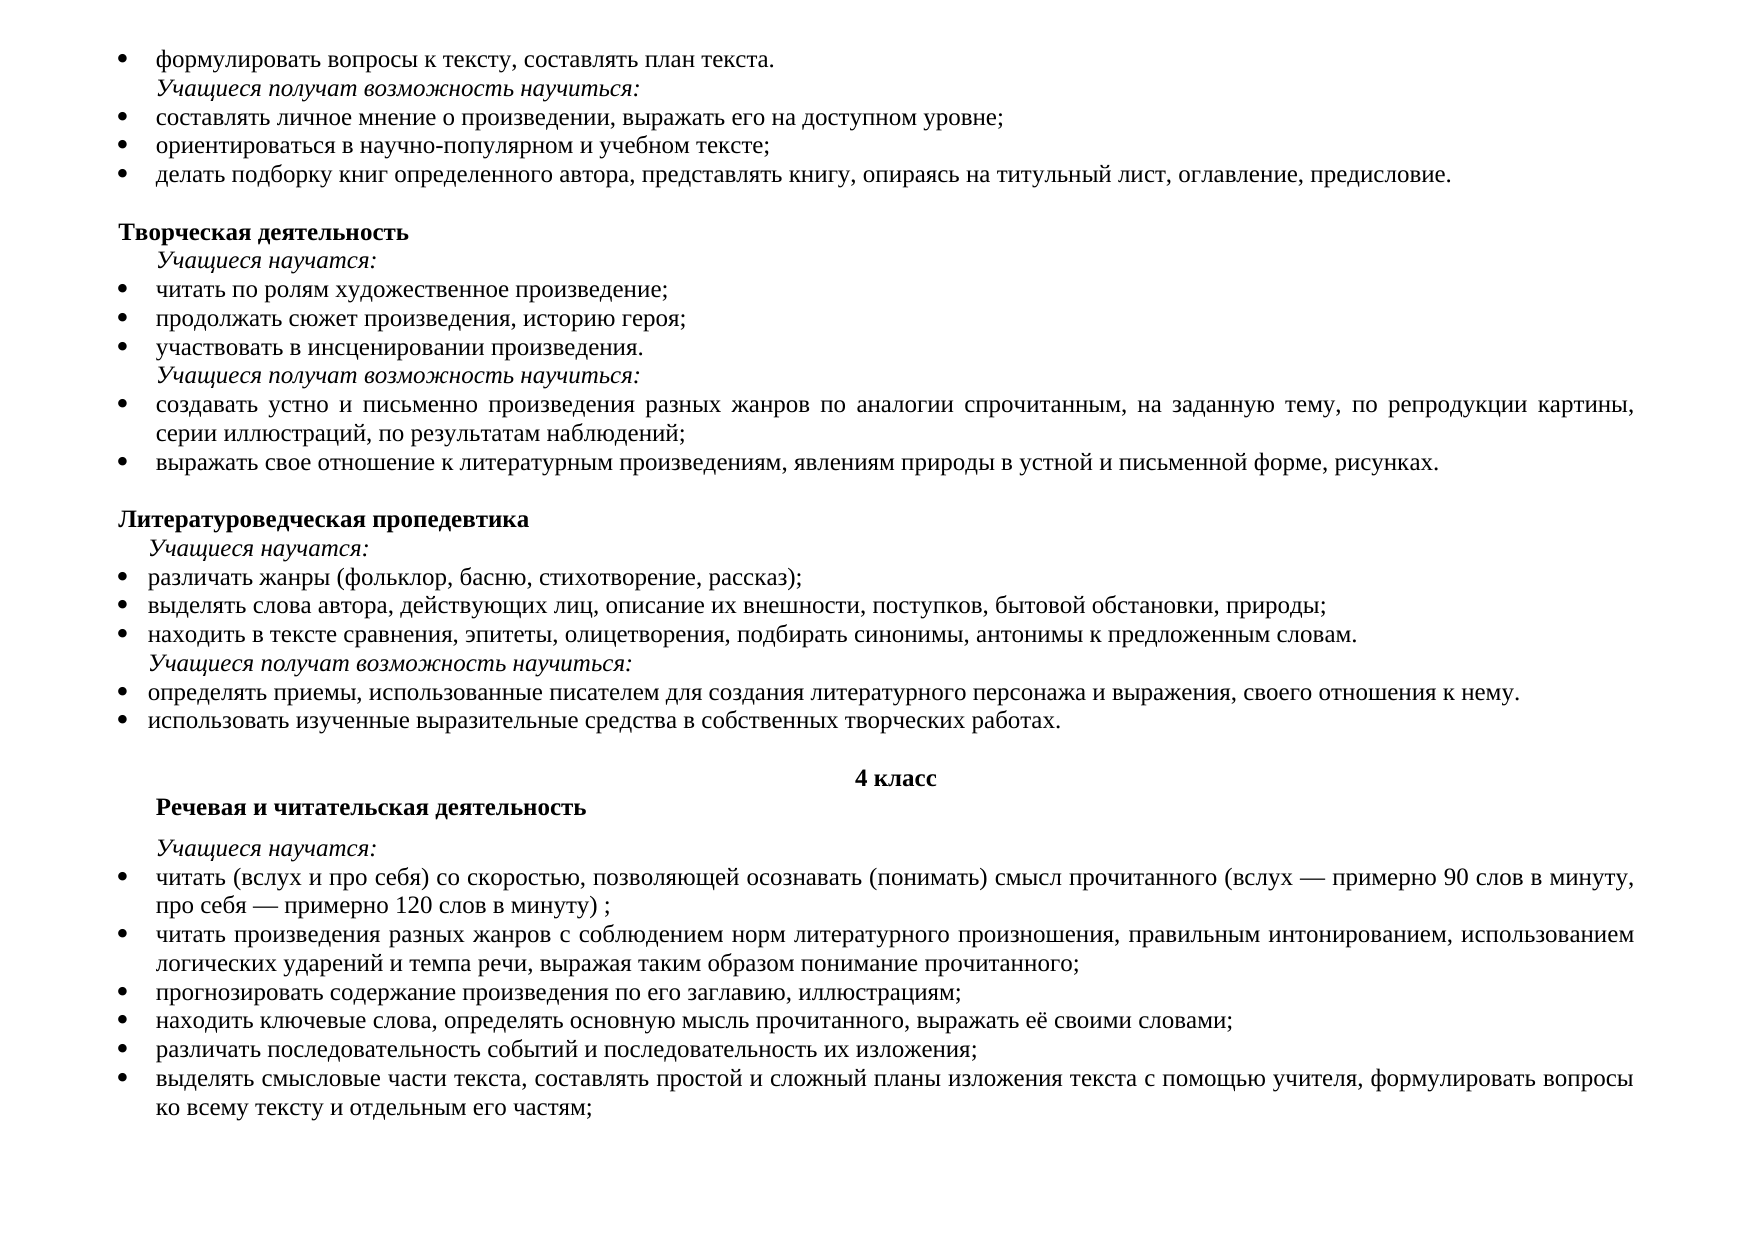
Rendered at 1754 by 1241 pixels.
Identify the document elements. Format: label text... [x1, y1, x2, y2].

list определять приемы, использованные писателем для создания литературного персонажа и выражения, своего отношения к нему. [118, 677, 1636, 706]
text Литературоведческая пропедевтика [118, 504, 1636, 533]
list выделять смысловые части текста, составлять простой и сложный планы изложения текста с помощью учителя, формулировать вопросы ко всему тексту и отдельным его частям; [118, 1063, 1636, 1121]
text Учащиеся получат возможность научиться: [156, 361, 1636, 389]
list различать последовательность событий и последовательность их изложения; [118, 1034, 1636, 1063]
list находить ключевые слова, определять основную мысль прочитанного, выражать её своими словами; [118, 1006, 1636, 1034]
list читать произведения разных жанров с соблюдением норм литературного произношения, правильным интонированием, использованием логических ударений и темпа речи, выражая таким образом понимание прочитанного; [118, 919, 1636, 977]
list прогнозировать содержание произведения по его заглавию, иллюстрациям; [118, 977, 1636, 1006]
text Учащиеся научатся: [156, 246, 1636, 274]
list различать жанры (фольклор, басню, стихотворение, рассказ); [118, 562, 1636, 591]
text Творческая деятельность [118, 217, 1636, 246]
list читать по ролям художественное произведение; [118, 274, 1636, 303]
list использовать изученные выразительные средства в собственных творческих работах. [118, 706, 1636, 734]
list составлять личное мнение о произведении, выражать его на доступном уровне; [118, 102, 1636, 131]
list выражать свое отношение к литературным произведениям, явлениям природы в устной и письменной форме, рисунках. [118, 447, 1636, 476]
list находить в тексте сравнения, эпитеты, олицетворения, подбирать синонимы, антонимы к предложенным словам. [118, 619, 1636, 648]
list создавать устно и письменно произведения разных жанров по аналогии спрочитанным, на заданную тему, по репродукции картины, серии иллюстраций, по результатам наблюдений; [118, 389, 1636, 447]
list ориентироваться в научно-популярном и учебном тексте; [118, 131, 1636, 159]
list делать подборку книг определенного автора, представлять книгу, опираясь на титульный лист, оглавление, предисловие. [118, 159, 1636, 188]
list читать (вслух и про себя) со скоростью, позволяющей осознавать (понимать) смысл прочитанного (вслух — примерно 90 слов в минуту, про себя — примерно 120 слов в минуту) ; [118, 862, 1636, 919]
text Учащиеся научатся: [118, 833, 1636, 862]
text 4 класс [156, 763, 1636, 792]
text Учащиеся получат возможность научиться: [118, 73, 1636, 102]
list продолжать сюжет произведения, историю героя; [118, 303, 1636, 332]
list участвовать в инсценировании произведения. [118, 332, 1636, 361]
list формулировать вопросы к тексту, составлять план текста. [118, 44, 1636, 73]
text Учащиеся получат возможность научиться: [118, 648, 1636, 677]
text Речевая и читательская деятельность [118, 792, 1636, 821]
list выделять слова автора, действующих лиц, описание их внешности, поступков, бытовой обстановки, природы; [118, 591, 1636, 619]
text Учащиеся научатся: [118, 533, 1636, 562]
